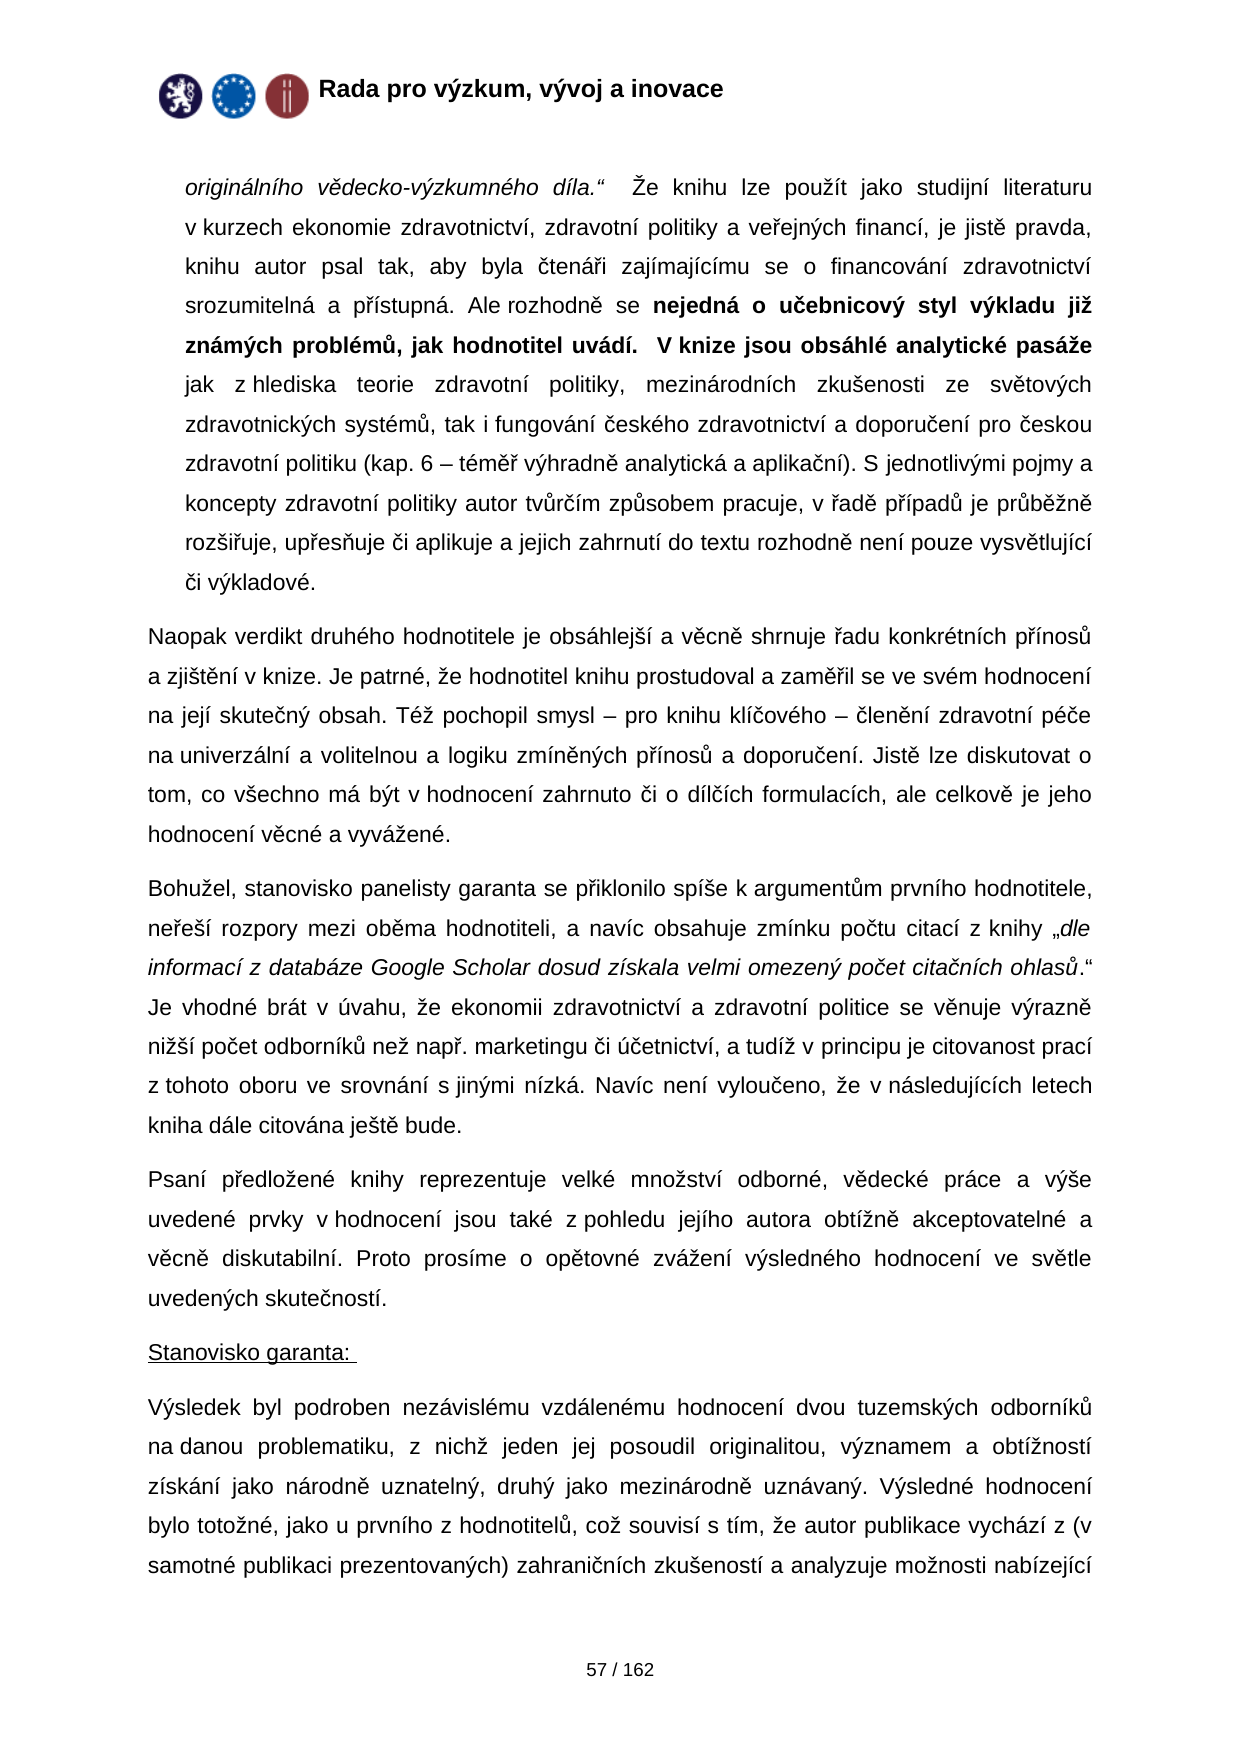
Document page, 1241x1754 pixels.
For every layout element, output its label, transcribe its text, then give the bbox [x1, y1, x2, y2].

list Naopak verdikt druhého hodnotitele je obsáhlejší a věcně shrnuje řadu konkrétních přínosů a zjištění v knize. Je patrné, že hodnotitel knihu prostudoval a zaměřil se ve svém hodnocení na její skutečný obsah. Též pochopil smysl – pro knihu klíčového – členění zdravotní péče na univerzální a volitelnou a logiku zmíněných přínosů a doporučení. Jistě lze diskutovat o tom, co všechno má být v hodnocení zahrnuto či o dílčích formulacích, ale celkově je jeho hodnocení věcné a vyvážené. [148, 623, 1093, 847]
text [148, 1394, 1093, 1578]
list Psaní předložené knihy reprezentuje velké množství odborné, vědecké práce a výše uvedené prvky v hodnocení jsou také z pohledu jejího autora obtížně akceptovatelné a věcně diskutabilní. Proto prosíme o opětovné zvážení výsledného hodnocení ve světle uvedených skutečností. [148, 1166, 1093, 1311]
picture [158, 73, 309, 120]
list Bohužel, stanovisko panelisty garanta se přiklonilo spíše k argumentům prvního hodnotitele, neřeší rozpory mezi oběma hodnotiteli, a navíc obsahuje zmínku počtu citací z knihy „dle informací z databáze Google Scholar dosud získala velmi omezený počet citačních ohlasů.“ Je vhodné brát v úvahu, že ekonomii zdravotnictví a zdravotní politice se věnuje výrazně nižší počet odborníků než např. marketingu či účetnictví, a tudíž v principu je citovanost prací z tohoto oboru ve srovnání s jinými nízká. Navíc není vyloučeno, že v následujících letech kniha dále citována ještě bude. [148, 875, 1093, 1138]
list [148, 174, 1093, 595]
text Stanovisko garanta: [148, 1339, 1093, 1366]
